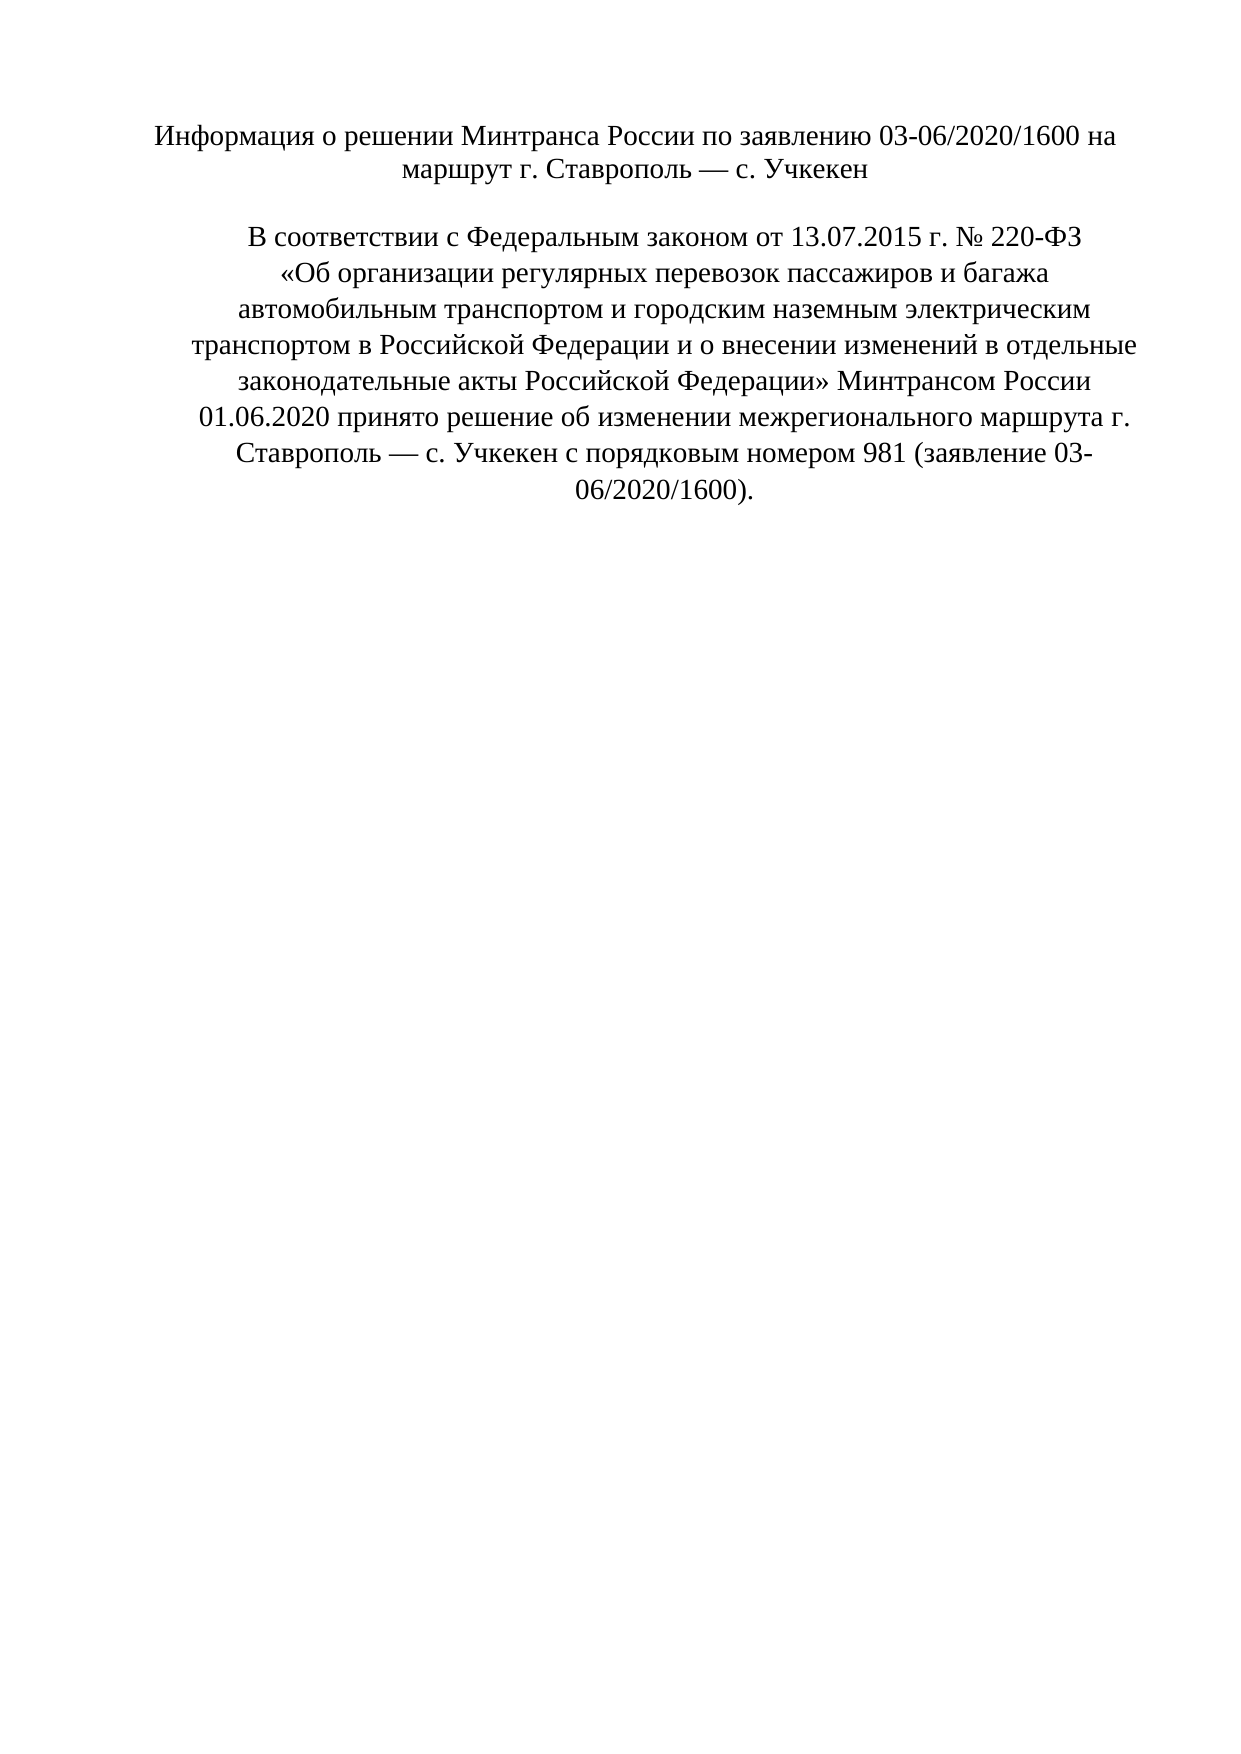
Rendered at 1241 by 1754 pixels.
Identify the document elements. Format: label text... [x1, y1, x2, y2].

text Информация о решении Минтранса России по заявлению 03-06/2020/1600 на маршрут г. Ставрополь — с. Учкекен [118, 118, 1152, 185]
text В соответствии с Федеральным законом от 13.07.2015 г. № 220-ФЗ «Об организации регулярных перевозок пассажиров и багажа автомобильным транспортом и городским наземным электрическим транспортом в Российской Федерации и о внесении изменений в отдельные законодательные акты Российской Федерации» Минтрансом России 01.06.2020 принято решение об изменении межрегионального маршрута г. Ставрополь — с. Учкекен с порядковым номером 981 (заявление 03-06/2020/1600). [177, 219, 1152, 505]
